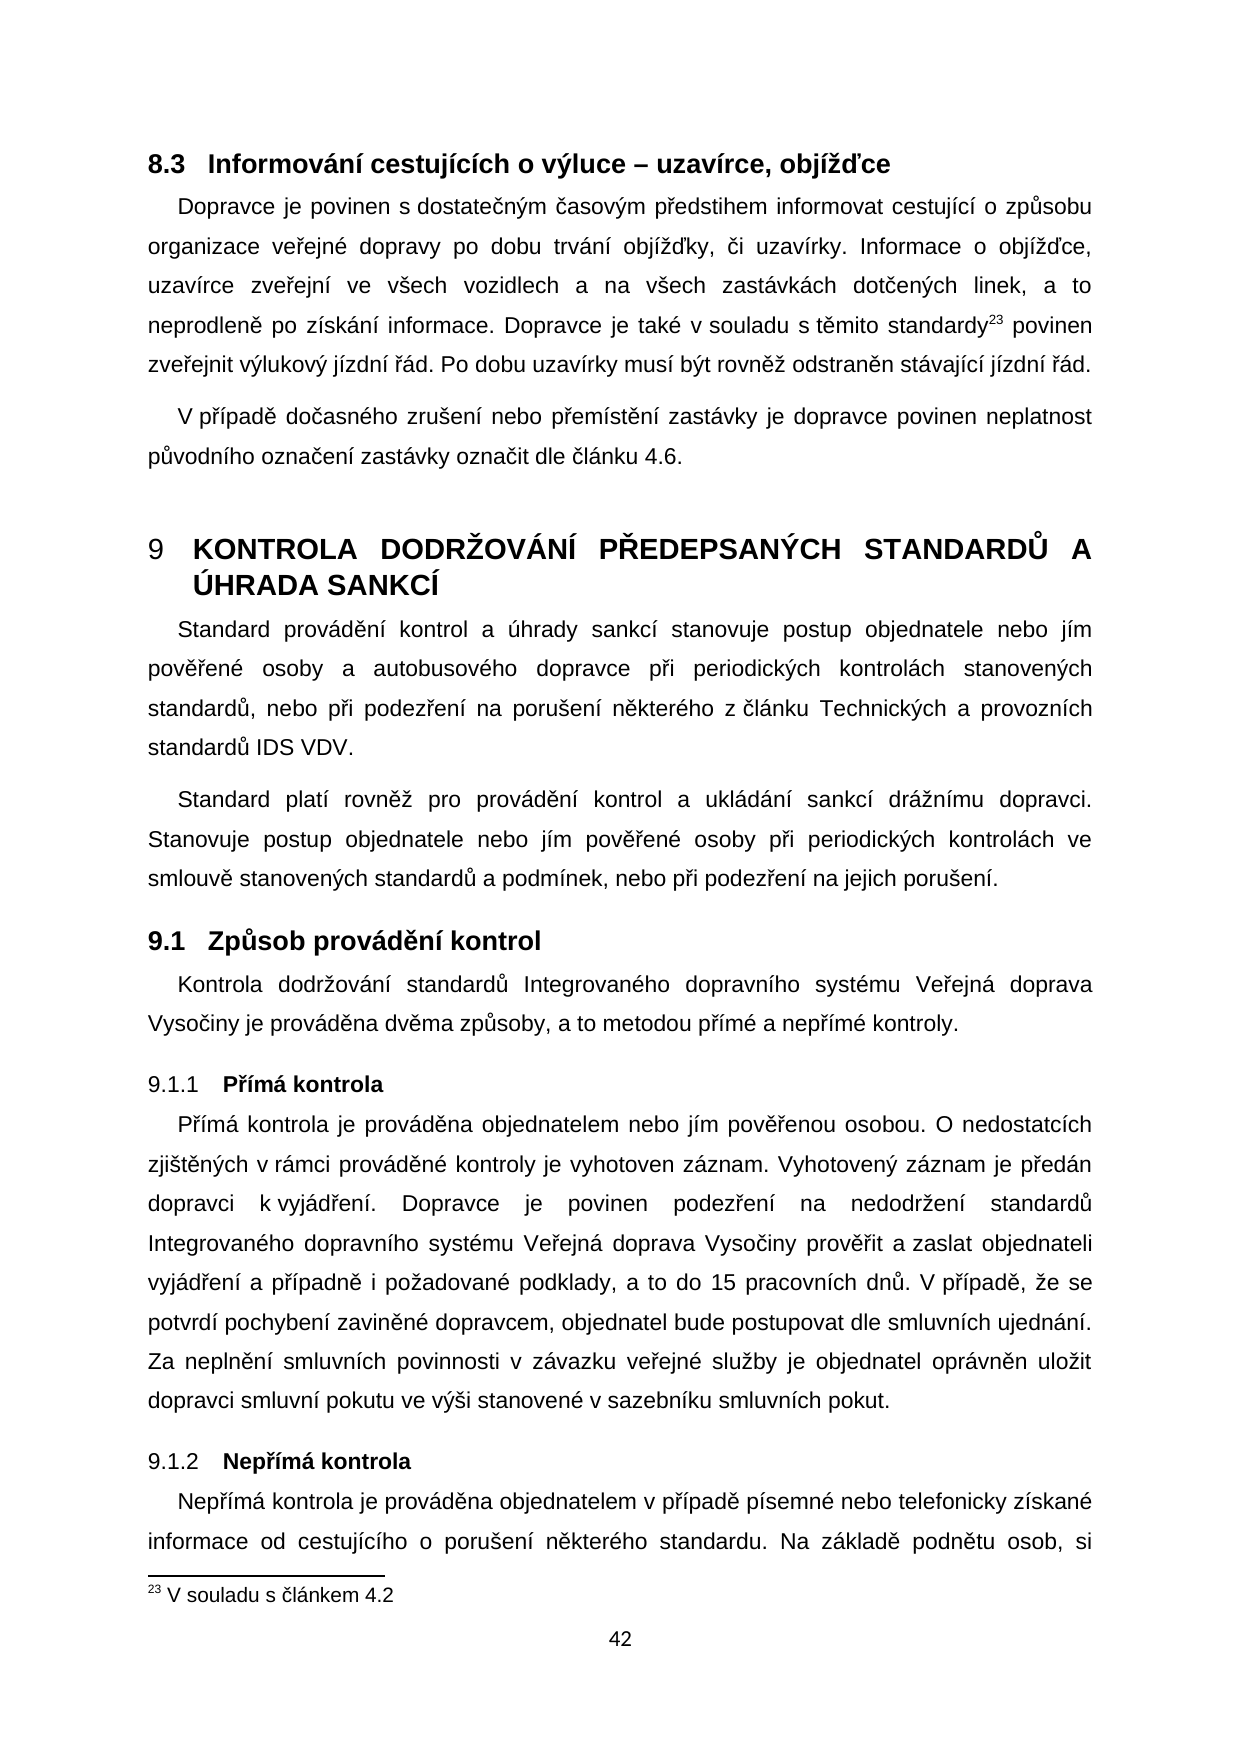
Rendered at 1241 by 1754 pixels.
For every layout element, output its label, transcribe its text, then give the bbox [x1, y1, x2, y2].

subtitle KONTROLA DODRŽOVÁNÍ PŘEDEPSANÝCH STANDARDŮ A ÚHRADA SANKCÍ [148, 532, 1093, 601]
text Standard provádění kontrol a úhrady sankcí stanovuje postup objednatele nebo jím pověřené osoby a autobusového dopravce při periodických kontrolách stanovených standardů, nebo při podezření na porušení některého z článku Technických a provozních standardů IDS VDV. [148, 616, 1093, 760]
text Přímá kontrola je prováděna objednatelem nebo jím pověřenou osobou. O nedostatcích zjištěných v rámci prováděné kontroly je vyhotoven záznam. Vyhotovený záznam je předán dopravci k vyjádření. Dopravce je povinen podezření na nedodržení standardů Integrovaného dopravního systému Veřejná doprava Vysočiny prověřit a zaslat objednateli vyjádření a případně i požadované podklady, a to do 15 pracovních dnů. V případě, že se potvrdí pochybení zaviněné dopravcem, objednatel bude postupovat dle smluvních ujednání. Za neplnění smluvních povinnosti v závazku veřejné služby je objednatel oprávněn uložit dopravci smluvní pokutu ve výši stanovené v sazebníku smluvních pokut. [148, 1111, 1093, 1414]
text Kontrola dodržování standardů Integrovaného dopravního systému Veřejná doprava Vysočiny je prováděna dvěma způsoby, a to metodou přímé a nepřímé kontroly. [148, 971, 1093, 1037]
subtitle Přímá kontrola [148, 1071, 1093, 1097]
subtitle Nepřímá kontrola [148, 1448, 1093, 1474]
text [148, 1488, 1093, 1554]
text V případě dočasného zrušení nebo přemístění zastávky je dopravce povinen neplatnost původního označení zastávky označit dle článku 4.6. [148, 403, 1093, 469]
text Dopravce je povinen s dostatečným časovým předstihem informovat cestující o způsobu organizace veřejné dopravy po dobu trvání objížďky, či uzavírky. Informace o objížďce, uzavírce zveřejní ve všech vozidlech a na všech zastávkách dotčených linek, a to neprodleně po získání informace. Dopravce je také v souladu s těmito standardy povinen zveřejnit výlukový jízdní řád. Po dobu uzavírky musí být rovněž odstraněn stávající jízdní řád. [148, 193, 1093, 377]
subtitle Informování cestujících o výluce – uzavírce, objížďce [148, 148, 1093, 179]
text Standard platí rovněž pro provádění kontrol a ukládání sankcí drážnímu dopravci. Stanovuje postup objednatele nebo jím pověřené osoby při periodických kontrolách ve smlouvě stanovených standardů a podmínek, nebo při podezření na jejich porušení. [148, 786, 1093, 891]
subtitle Způsob provádění kontrol [148, 925, 1093, 957]
